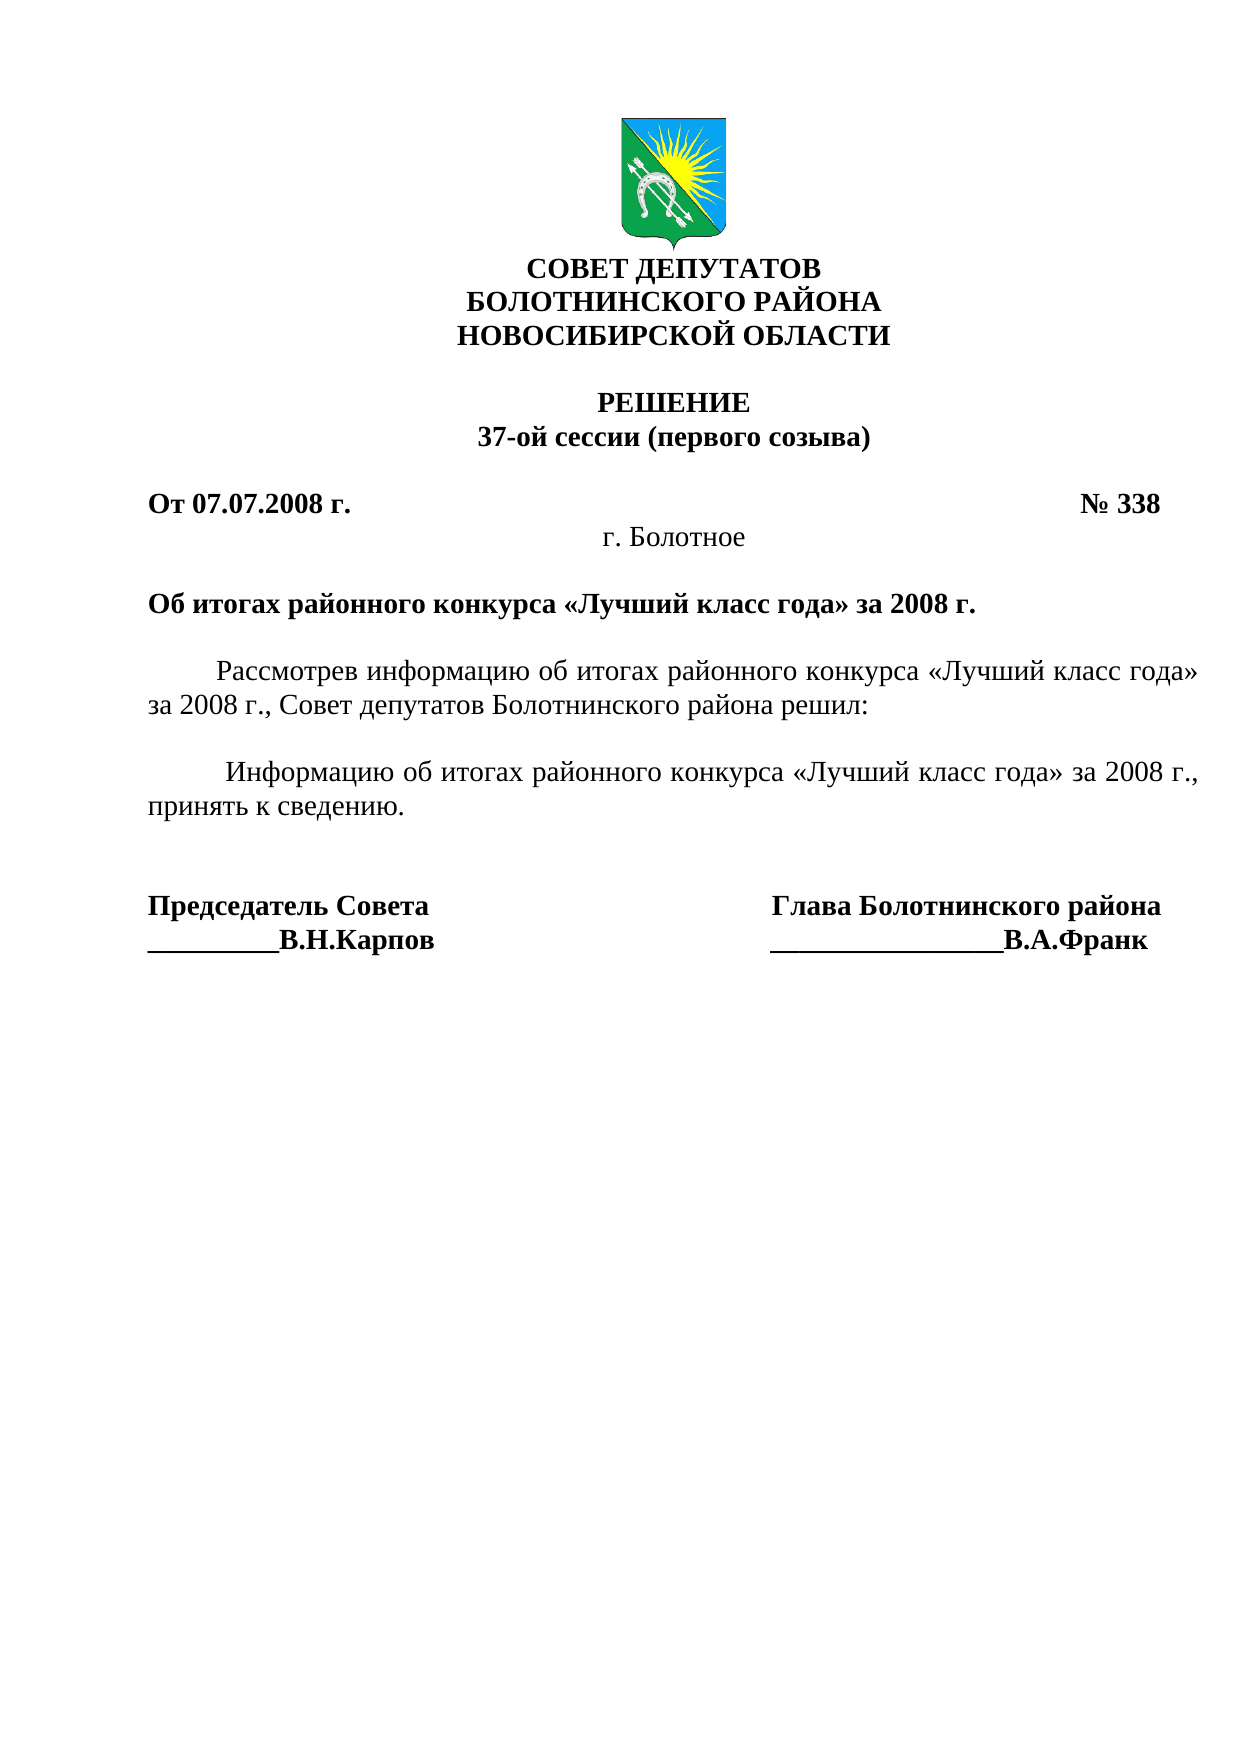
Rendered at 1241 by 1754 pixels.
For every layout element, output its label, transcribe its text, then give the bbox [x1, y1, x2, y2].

text РЕШЕНИЕ [148, 385, 1200, 419]
text От 07.07.2008 г. № 338 [148, 486, 1200, 519]
text СОВЕТ ДЕПУТАТОВ [148, 251, 1200, 284]
text Председатель Совета Глава Болотнинского района [148, 888, 1200, 922]
text Информацию об итогах районного конкурса «Лучший класс года» за ., принять к сведению. [148, 754, 1200, 821]
text _________В.Н.Карпов ________________В.А.Франк [148, 922, 1200, 955]
text Об итогах районного конкурса «Лучший класс года» за . [148, 586, 1200, 620]
text 37-ой сессии (первого созыва) [148, 419, 1200, 452]
text НОВОСИБИРСКОЙ ОБЛАСТИ [148, 318, 1200, 352]
text БОЛОТНИНСКОГО РАЙОНА [148, 284, 1200, 318]
text г. Болотное [148, 519, 1200, 553]
picture [621, 118, 727, 251]
text Рассмотрев информацию об итогах районного конкурса «Лучший класс года» за ., Совет депутатов Болотнинского района решил: [148, 653, 1200, 721]
